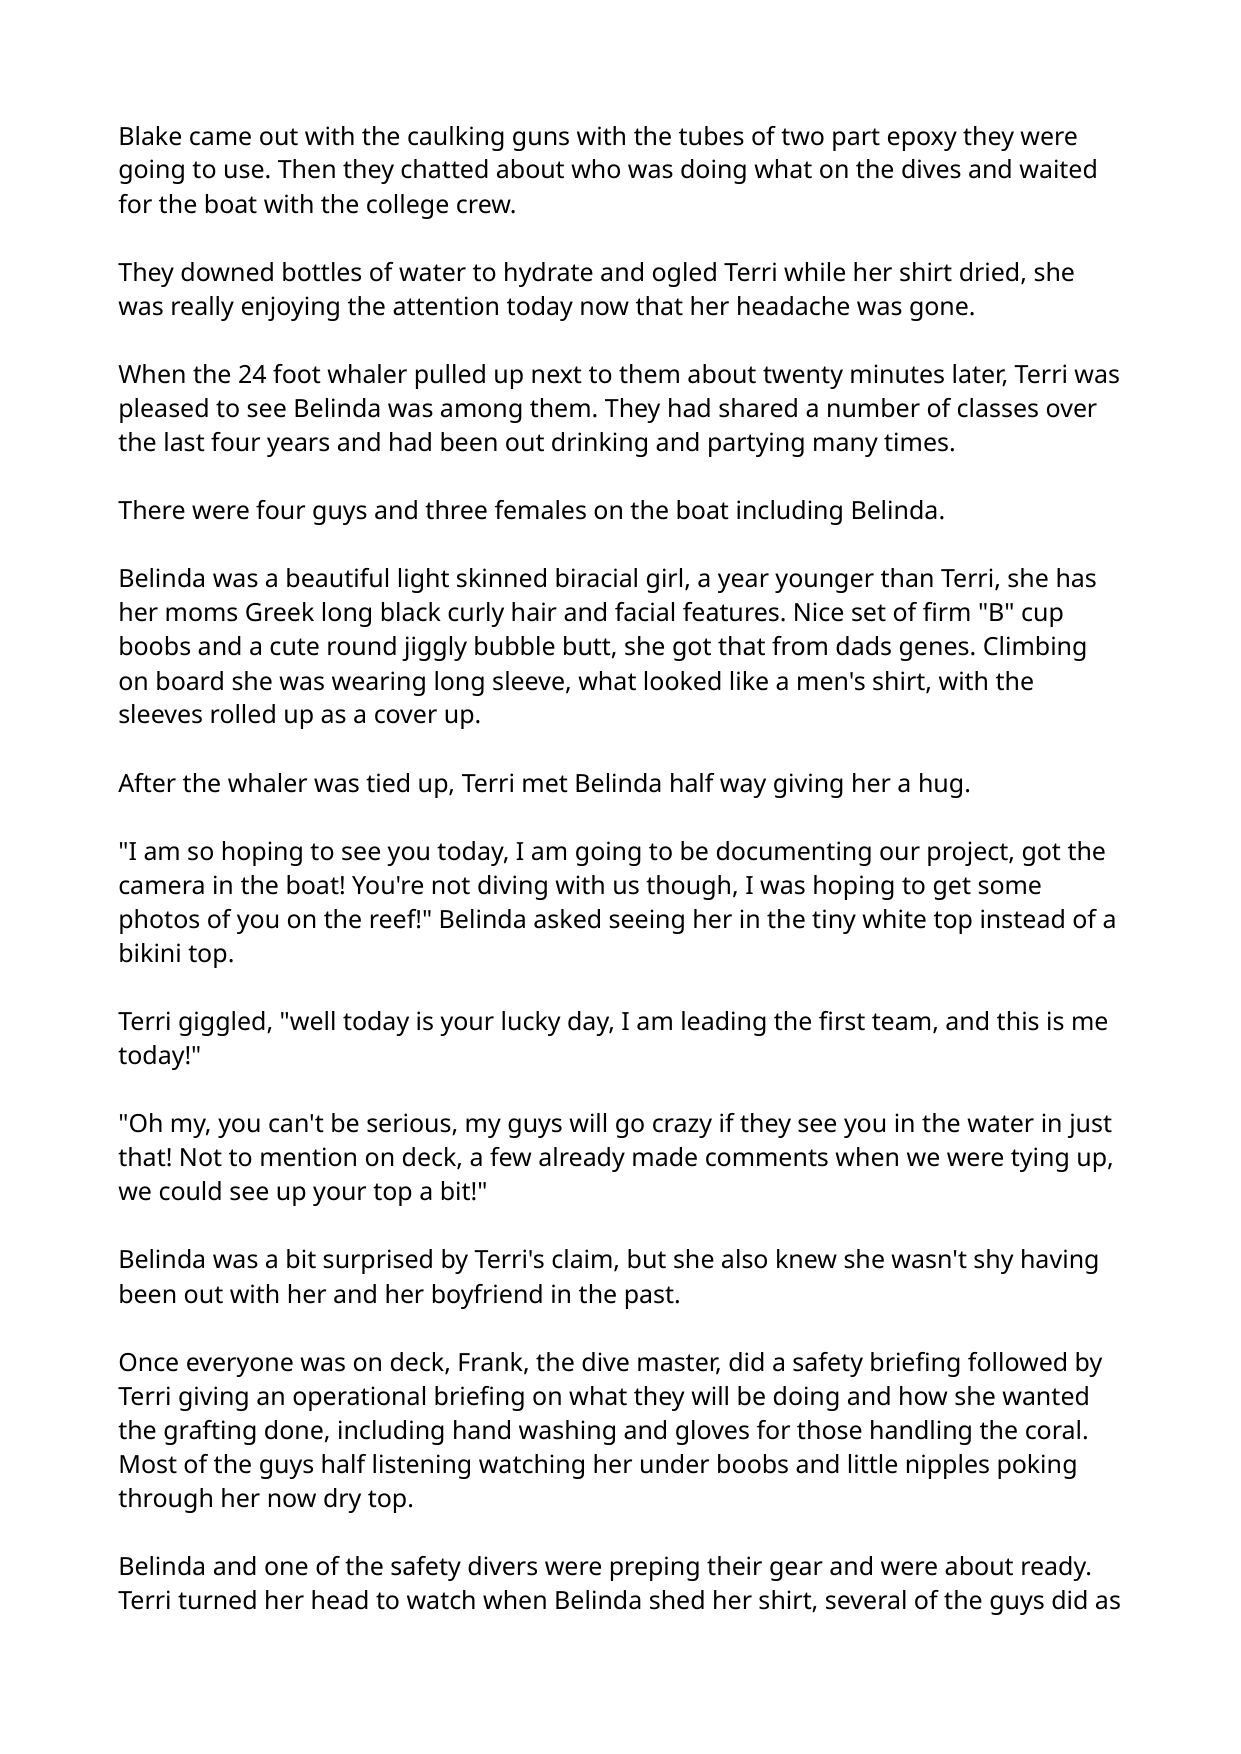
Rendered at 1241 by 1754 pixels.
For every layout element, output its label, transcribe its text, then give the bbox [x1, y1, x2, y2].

text They downed bottles of water to hydrate and ogled Terri while her shirt dried, she was really enjoying the attention today now that her headache was gone. [118, 254, 1122, 322]
text "I am so hoping to see you today, I am going to be documenting our project, got the camera in the boat! You're not diving with us though, I was hoping to get some photos of you on the reef!" Belinda asked seeing her in the tiny white top instead of a bikini top. [118, 833, 1122, 970]
text Once everyone was on deck, Frank, the dive master, did a safety briefing followed by Terri giving an operational briefing on what they will be doing and how she wanted the grafting done, including hand washing and gloves for those handling the coral. Most of the guys half listening watching her under boobs and little nipples poking through her now dry top. [118, 1344, 1122, 1515]
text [118, 1549, 1122, 1617]
text Blake came out with the caulking guns with the tubes of two part epoxy they were going to use. Then they chatted about who was doing what on the dives and waited for the boat with the college crew. [118, 118, 1122, 220]
text "Oh my, you can't be serious, my guys will go crazy if they see you in the water in just that! Not to mention on deck, a few already made comments when we were tying up, we could see up your top a bit!" [118, 1106, 1122, 1208]
text Belinda was a beautiful light skinned biracial girl, a year younger than Terri, she has her moms Greek long black curly hair and facial features. Nice set of firm "B" cup boobs and a cute round jiggly bubble butt, she got that from dads genes. Climbing on board she was wearing long sleeve, what looked like a men's shirt, with the sleeves rolled up as a cover up. [118, 561, 1122, 731]
text Belinda was a bit surprised by Terri's claim, but she also knew she wasn't shy having been out with her and her boyfriend in the past. [118, 1242, 1122, 1310]
text When the 24 foot whaler pulled up next to them about twenty minutes later, Terri was pleased to see Belinda was among them. They had shared a number of classes over the last four years and had been out drinking and partying many times. [118, 357, 1122, 459]
text After the whaler was tied up, Terri met Belinda half way giving her a hug. [118, 765, 1122, 799]
text Terri giggled, "well today is your lucky day, I am leading the first team, and this is me today!" [118, 1004, 1122, 1072]
text There were four guys and three females on the boat including Belinda. [118, 493, 1122, 527]
